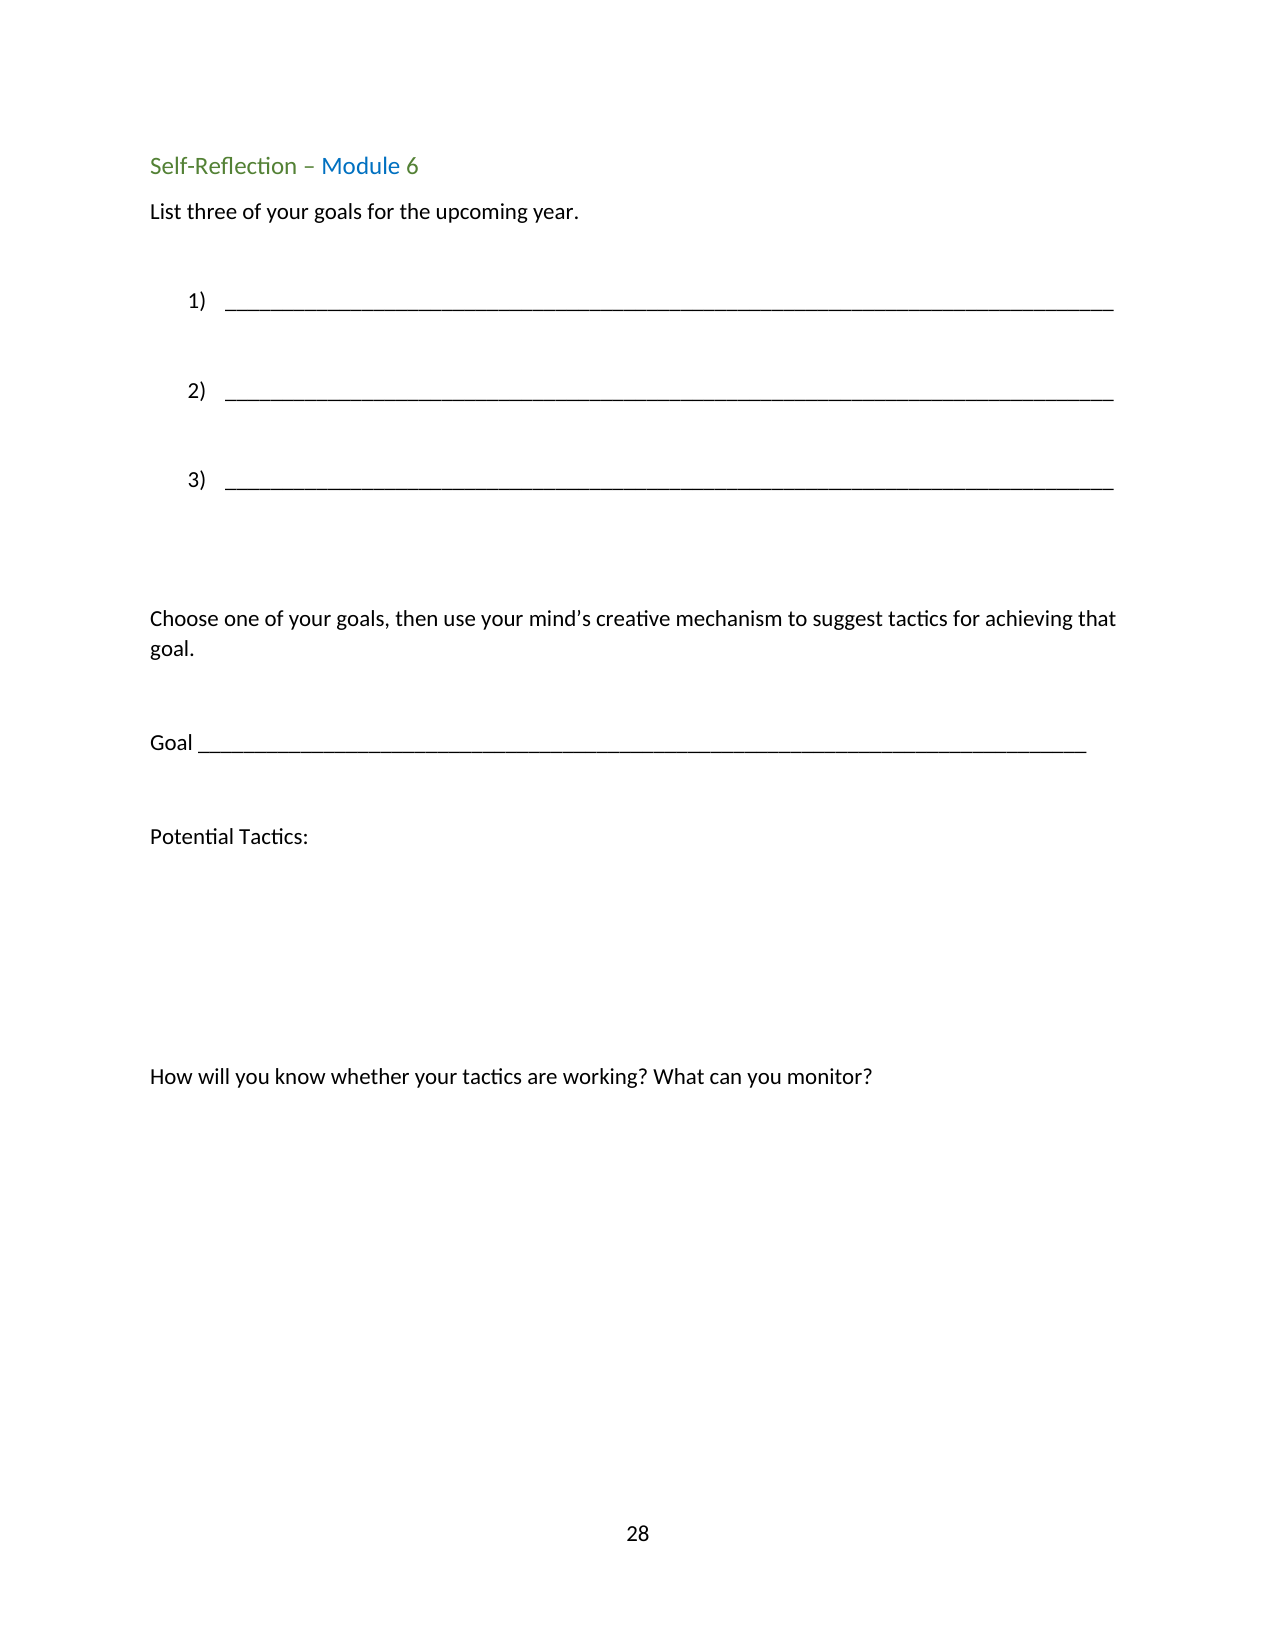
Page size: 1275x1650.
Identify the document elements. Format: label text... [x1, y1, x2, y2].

list ______________________________________________________________________________ [187, 287, 1125, 314]
text Goal ______________________________________________________________________________ [150, 728, 1125, 756]
text Potential Tactics: [150, 822, 1125, 850]
list ______________________________________________________________________________ [187, 376, 1125, 404]
text List three of your goals for the upcoming year. [150, 197, 1125, 225]
text Self-Reflection – Module 6 [150, 150, 1125, 181]
text How will you know whether your tactics are working? What can you monitor? [150, 1062, 1125, 1090]
list ______________________________________________________________________________ [187, 465, 1125, 493]
text Choose one of your goals, then use your mind’s creative mechanism to suggest tactics for achieving that goal. [150, 604, 1125, 662]
